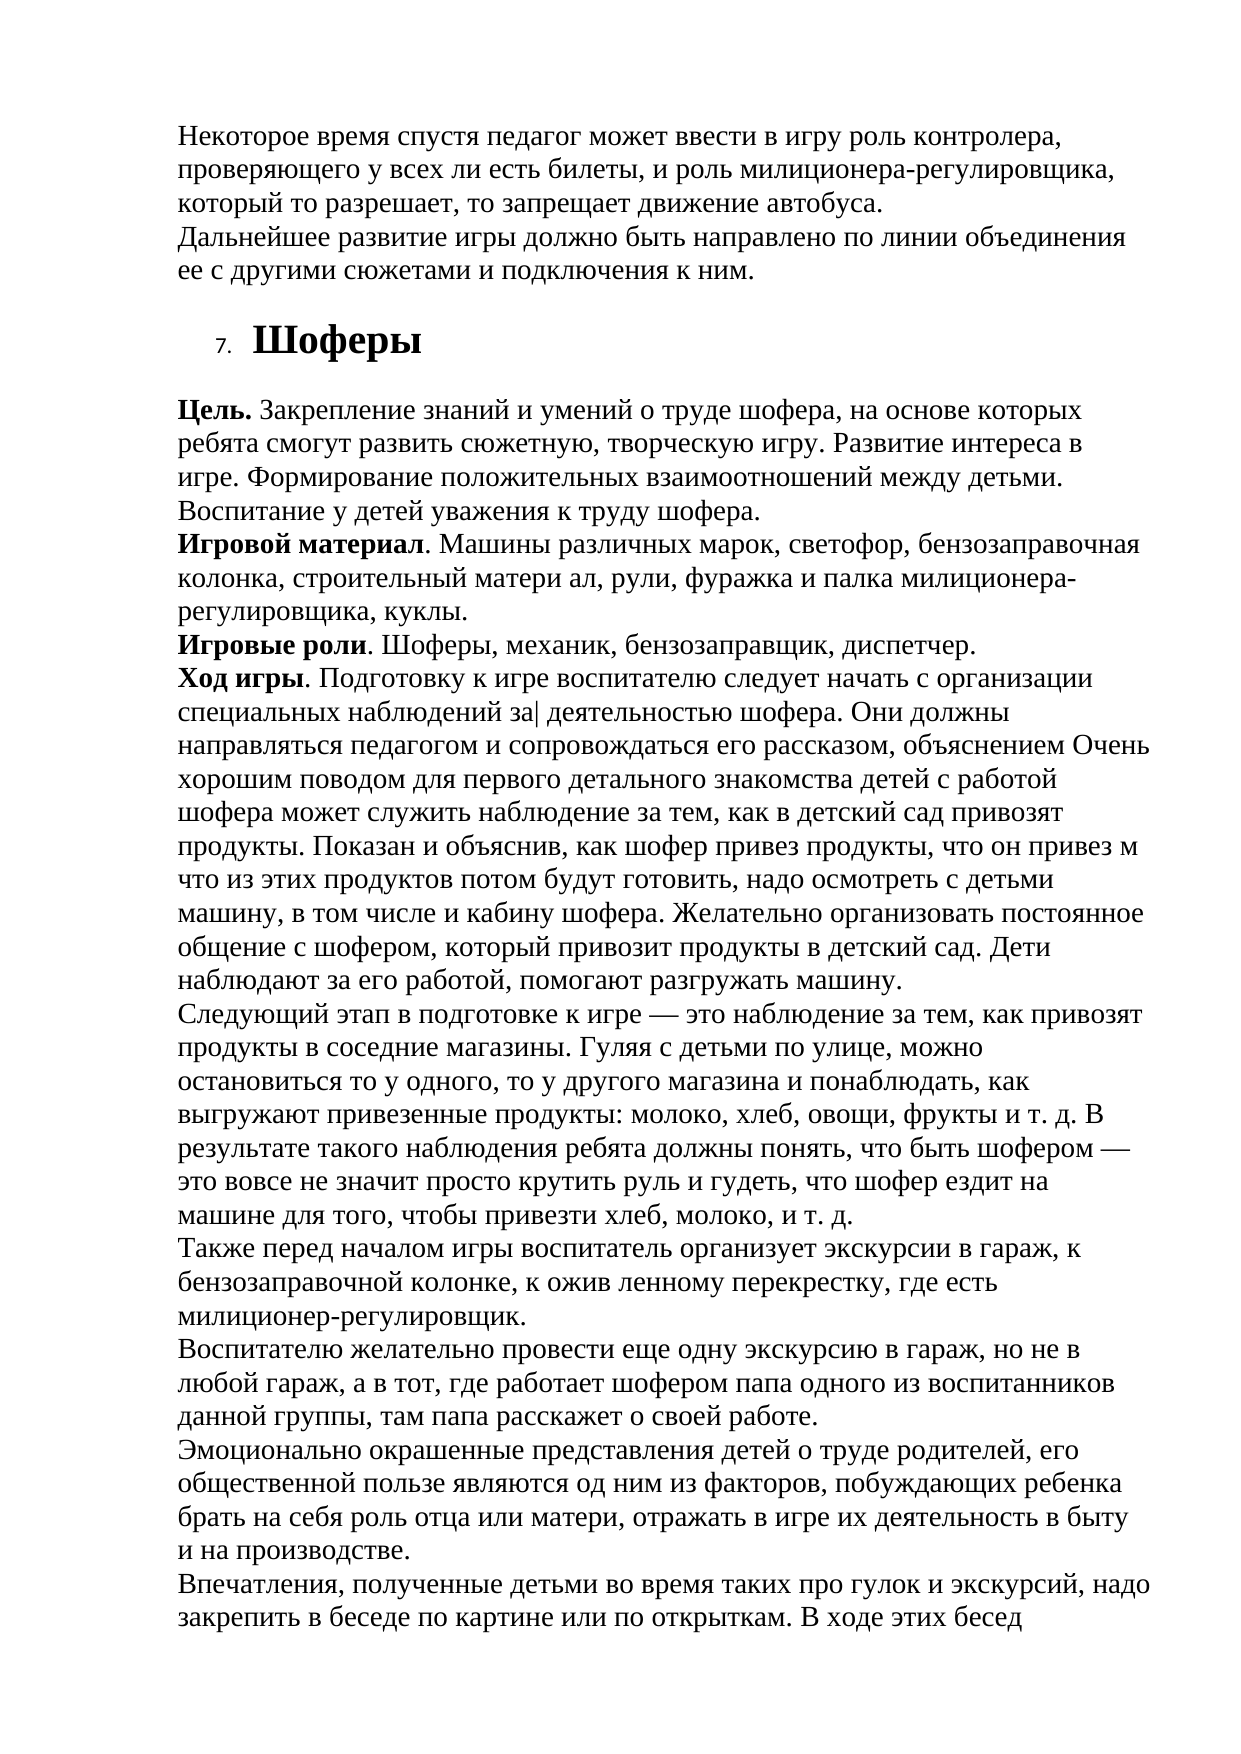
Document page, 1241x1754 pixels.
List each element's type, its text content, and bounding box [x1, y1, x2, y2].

text Воспитателю желательно провести еще одну экскурсию в гараж, но не в любой гараж, а в тот, где работает шофером папа одного из воспитанников данной группы, там папа расскажет о своей работе. [177, 1331, 1152, 1432]
text Цель. Закрепление знаний и умений о труде шофера, на основе которых ребята смогут развить сюжетную, творческую игру. Развитие интереса в игре. Формирование положительных взаимоотношений между детьми. Воспитание у детей уважения к труду шофера. [177, 392, 1152, 526]
text Также перед началом игры воспитатель организует экскурсии в гараж, к бензозаправочной колонке, к ожив ленному перекрестку, где есть милиционер-регулировщик. [177, 1231, 1152, 1331]
text Эмоционально окрашенные представления детей о труде родителей, его общественной пользе являются од ним из факторов, побуждающих ребенка брать на себя роль отца или матери, отражать в игре их деятельность в быту и на производстве. [177, 1432, 1152, 1566]
text Некоторое время спустя педагог может ввести в игру роль контролера, проверяющего у всех ли есть билеты, и роль милиционера-регулировщика, который то разрешает, то запрещает движение автобуса. [177, 118, 1152, 219]
text Игровые роли. Шоферы, механик, бензозаправщик, диспетчер. [177, 627, 1152, 660]
text Ход игры. Подготовку к игре воспитателю следует начать с организации специальных наблюдений за| деятельностью шофера. Они должны направляться педагогом и сопровождаться его рассказом, объяснением Очень хорошим поводом для первого детального знакомства детей с работой шофера может служить наблюдение за тем, как в детский сад привозят продукты. Показан и объяснив, как шофер привез продукты, что он привез м что из этих продуктов потом будут готовить, надо осмотреть с детьми машину, в том числе и кабину шофера. Желательно организовать постоянное общение с шофером, который привозит продукты в детский сад. Дети наблюдают за его работой, помогают разгружать машину. [177, 660, 1152, 996]
text Игровой материал. Машины различных марок, светофор, бензозаправочная колонка, строительный матери ал, рули, фуражка и палка милиционера-регулировщика, куклы. [177, 526, 1152, 627]
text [177, 1566, 1152, 1633]
list Шоферы [215, 315, 1152, 363]
text Следующий этап в подготовке к игре — это наблюдение за тем, как привозят продукты в соседние магазины. Гуляя с детьми по улице, можно остановиться то у одного, то у другого магазина и понаблюдать, как выгружают привезенные продукты: молоко, хлеб, овощи, фрукты и т. д. В результате такого наблюдения ребята должны понять, что быть шофером — это вовсе не значит просто крутить руль и гудеть, что шофер ездит на машине для того, чтобы привезти хлеб, молоко, и т. д. [177, 996, 1152, 1231]
text Дальнейшее развитие игры должно быть направлено по линии объединения ее с другими сюжетами и подключения к ним. [177, 219, 1152, 286]
